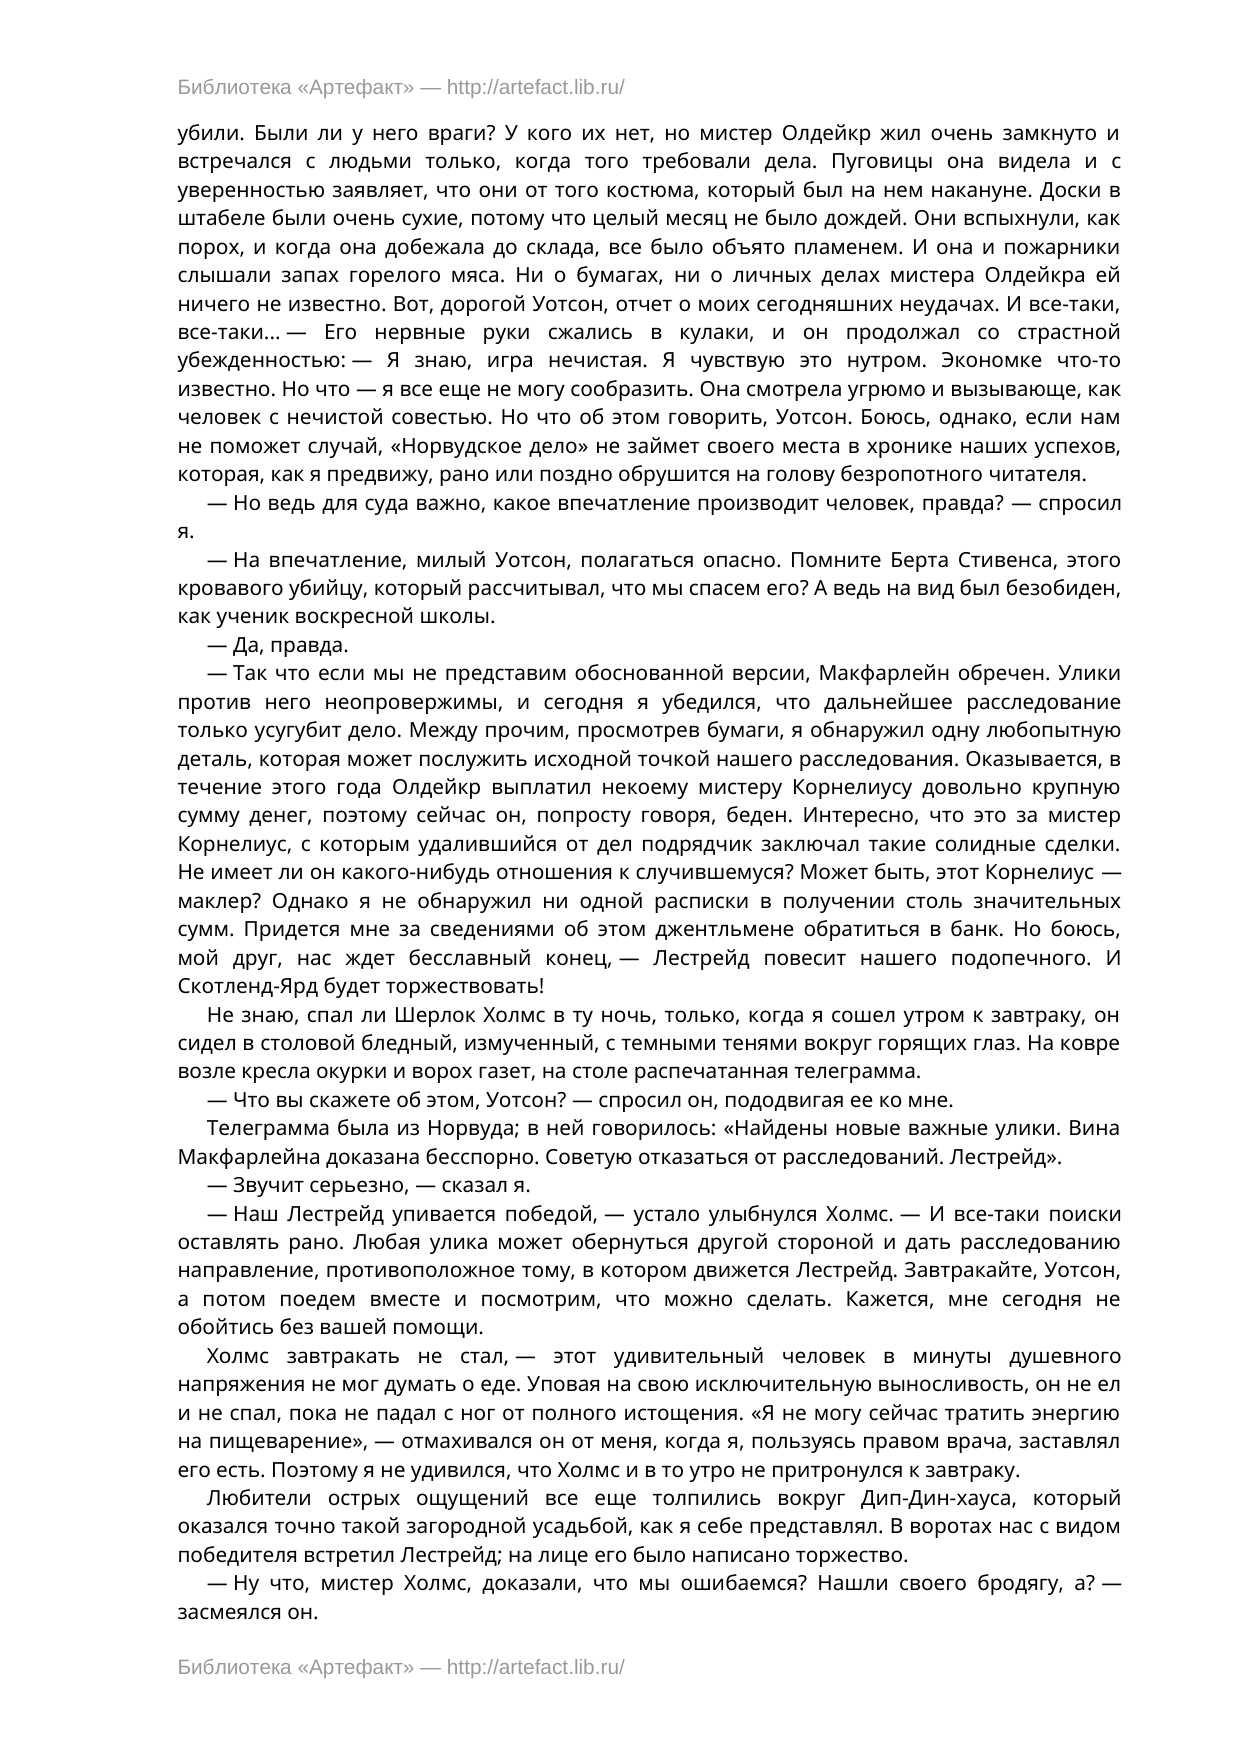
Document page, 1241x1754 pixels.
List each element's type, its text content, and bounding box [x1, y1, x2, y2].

text — Да, правда. [177, 630, 1122, 658]
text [177, 118, 1122, 488]
text — Ну что, мистер Холмс, доказали, что мы ошибаемся? Нашли своего бродягу, а? — засмеялся он. [177, 1568, 1122, 1625]
text Не знаю, спал ли Шерлок Холмс в ту ночь, только, когда я сошел утром к завтраку, он сидел в столовой бледный, измученный, с темными тенями вокруг горящих глаз. На ковре возле кресла окурки и ворох газет, на столе распечатанная телеграмма. [177, 1000, 1122, 1085]
text — Звучит серьезно, — сказал я. [177, 1170, 1122, 1199]
text — Наш Лестрейд упивается победой, — устало улыбнулся Холмс. — И все-таки поиски оставлять рано. Любая улика может обернуться другой стороной и дать расследованию направление, противоположное тому, в котором движется Лестрейд. Завтракайте, Уотсон, а потом поедем вместе и посмотрим, что можно сделать. Кажется, мне сегодня не обойтись без вашей помощи. [177, 1199, 1122, 1341]
text — На впечатление, милый Уотсон, полагаться опасно. Помните Берта Стивенса, этого кровавого убийцу, который рассчитывал, что мы спасем его? А ведь на вид был безобиден, как ученик воскресной школы. [177, 545, 1122, 630]
text — Так что если мы не представим обоснованной версии, Макфарлейн обречен. Улики против него неопровержимы, и сегодня я убедился, что дальнейшее расследование только усугубит дело. Между прочим, просмотрев бумаги, я обнаружил одну любопытную деталь, которая может послужить исходной точкой нашего расследования. Оказывается, в течение этого года Олдейкр выплатил некоему мистеру Корнелиусу довольно крупную сумму денег, поэтому сейчас он, попросту говоря, беден. Интересно, что это за мистер Корнелиус, с которым удалившийся от дел подрядчик заключал такие солидные сделки. Не имеет ли он какого-нибудь отношения к случившемуся? Может быть, этот Корнелиус — маклер? Однако я не обнаружил ни одной расписки в получении столь значительных сумм. Придется мне за сведениями об этом джентльмене обратиться в банк. Но боюсь, мой друг, нас ждет бесславный конец, — Лестрейд повесит нашего подопечного. И Скотленд-Ярд будет торжествовать! [177, 658, 1122, 1000]
text Телеграмма была из Норвуда; в ней говорилось: «Найдены новые важные улики. Вина Макфарлейна доказана бесспорно. Советую отказаться от расследований. Лестрейд». [177, 1113, 1122, 1170]
text Холмс завтракать не стал, — этот удивительный человек в минуты душевного напряжения не мог думать о еде. Уповая на свою исключительную выносливость, он не ел и не спал, пока не падал с ног от полного истощения. «Я не могу сейчас тратить энергию на пищеварение», — отмахивался он от меня, когда я, пользуясь правом врача, заставлял его есть. Поэтому я не удивился, что Холмс и в то утро не притронулся к завтраку. [177, 1341, 1122, 1483]
text — Но ведь для суда важно, какое впечатление производит человек, правда? — спросил я. [177, 488, 1122, 545]
text — Что вы скажете об этом, Уотсон? — спросил он, пододвигая ее ко мне. [177, 1085, 1122, 1113]
text Любители острых ощущений все еще толпились вокруг Дип-Дин-хауса, который оказался точно такой загородной усадьбой, как я себе представлял. В воротах нас с видом победителя встретил Лестрейд; на лице его было написано торжество. [177, 1483, 1122, 1568]
